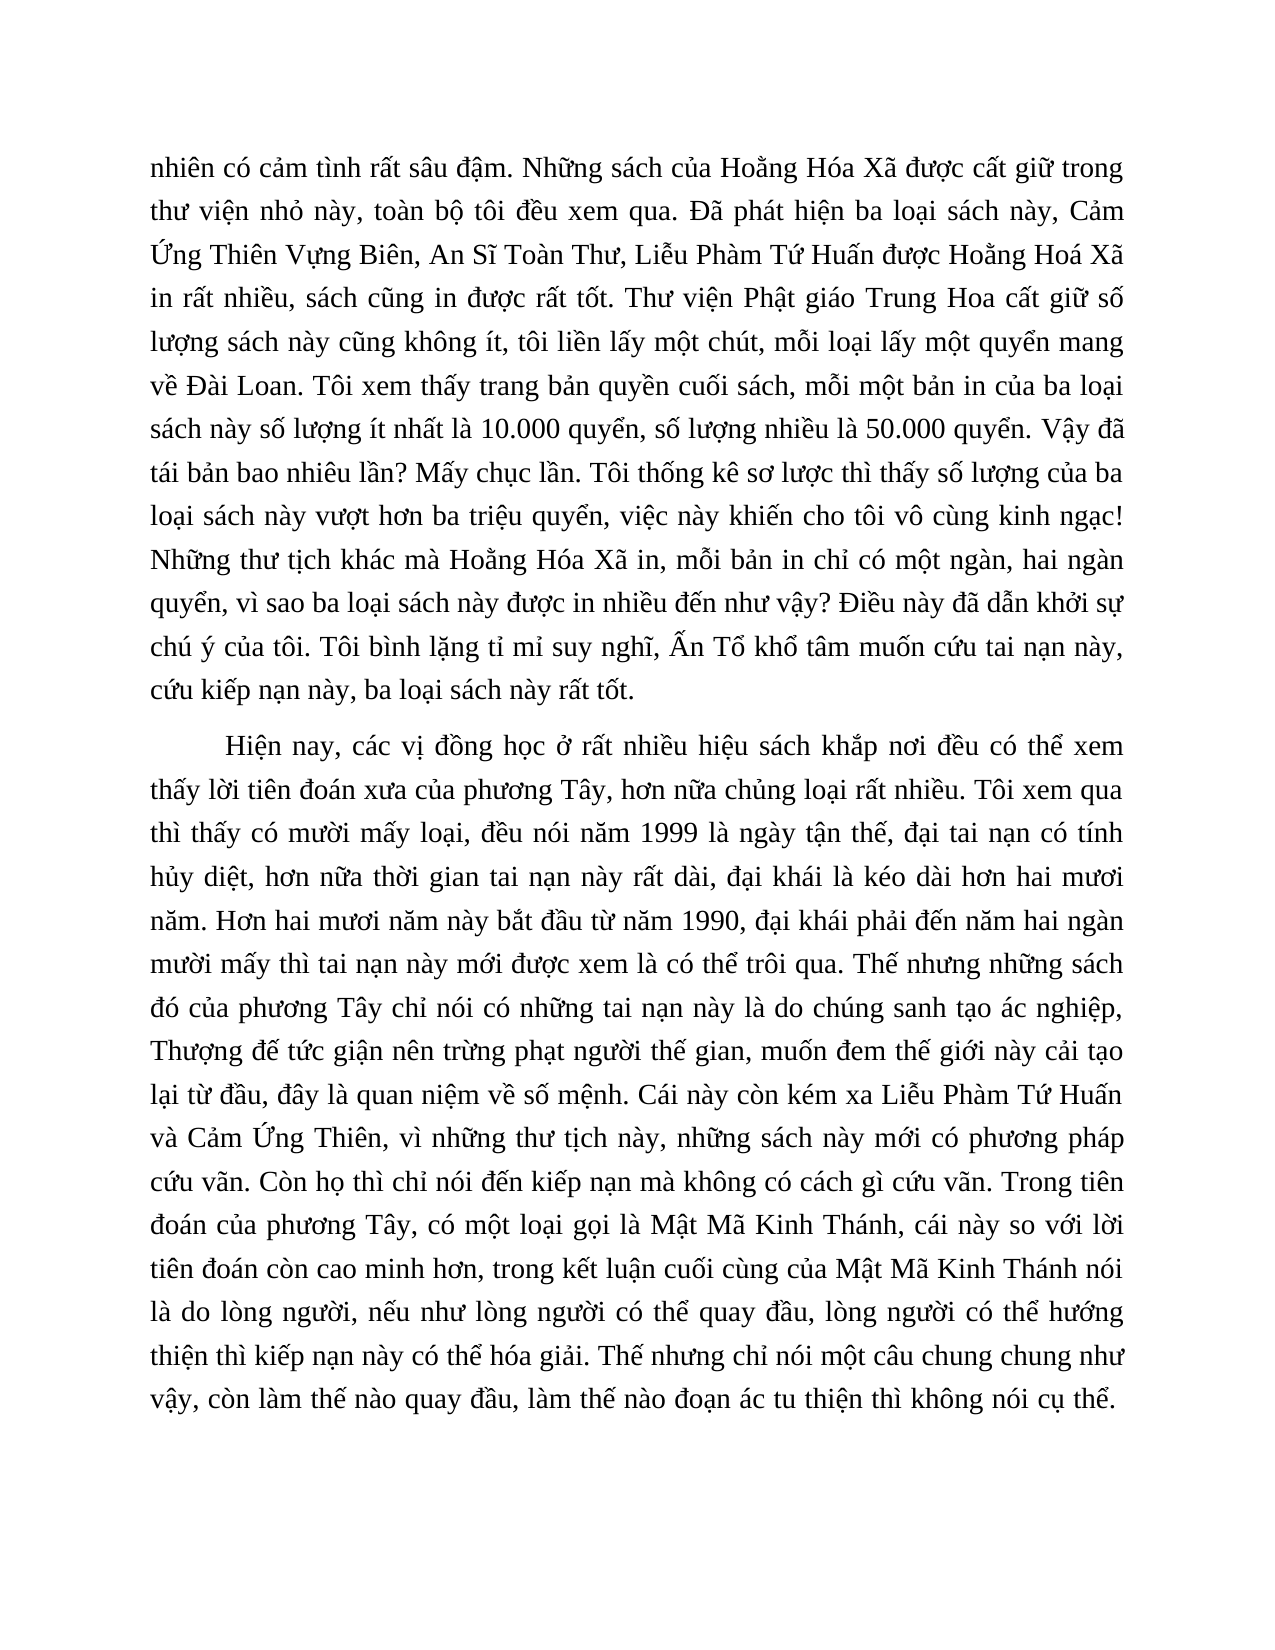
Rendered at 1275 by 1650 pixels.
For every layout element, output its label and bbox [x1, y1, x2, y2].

text [150, 150, 1125, 706]
text [150, 728, 1125, 1415]
